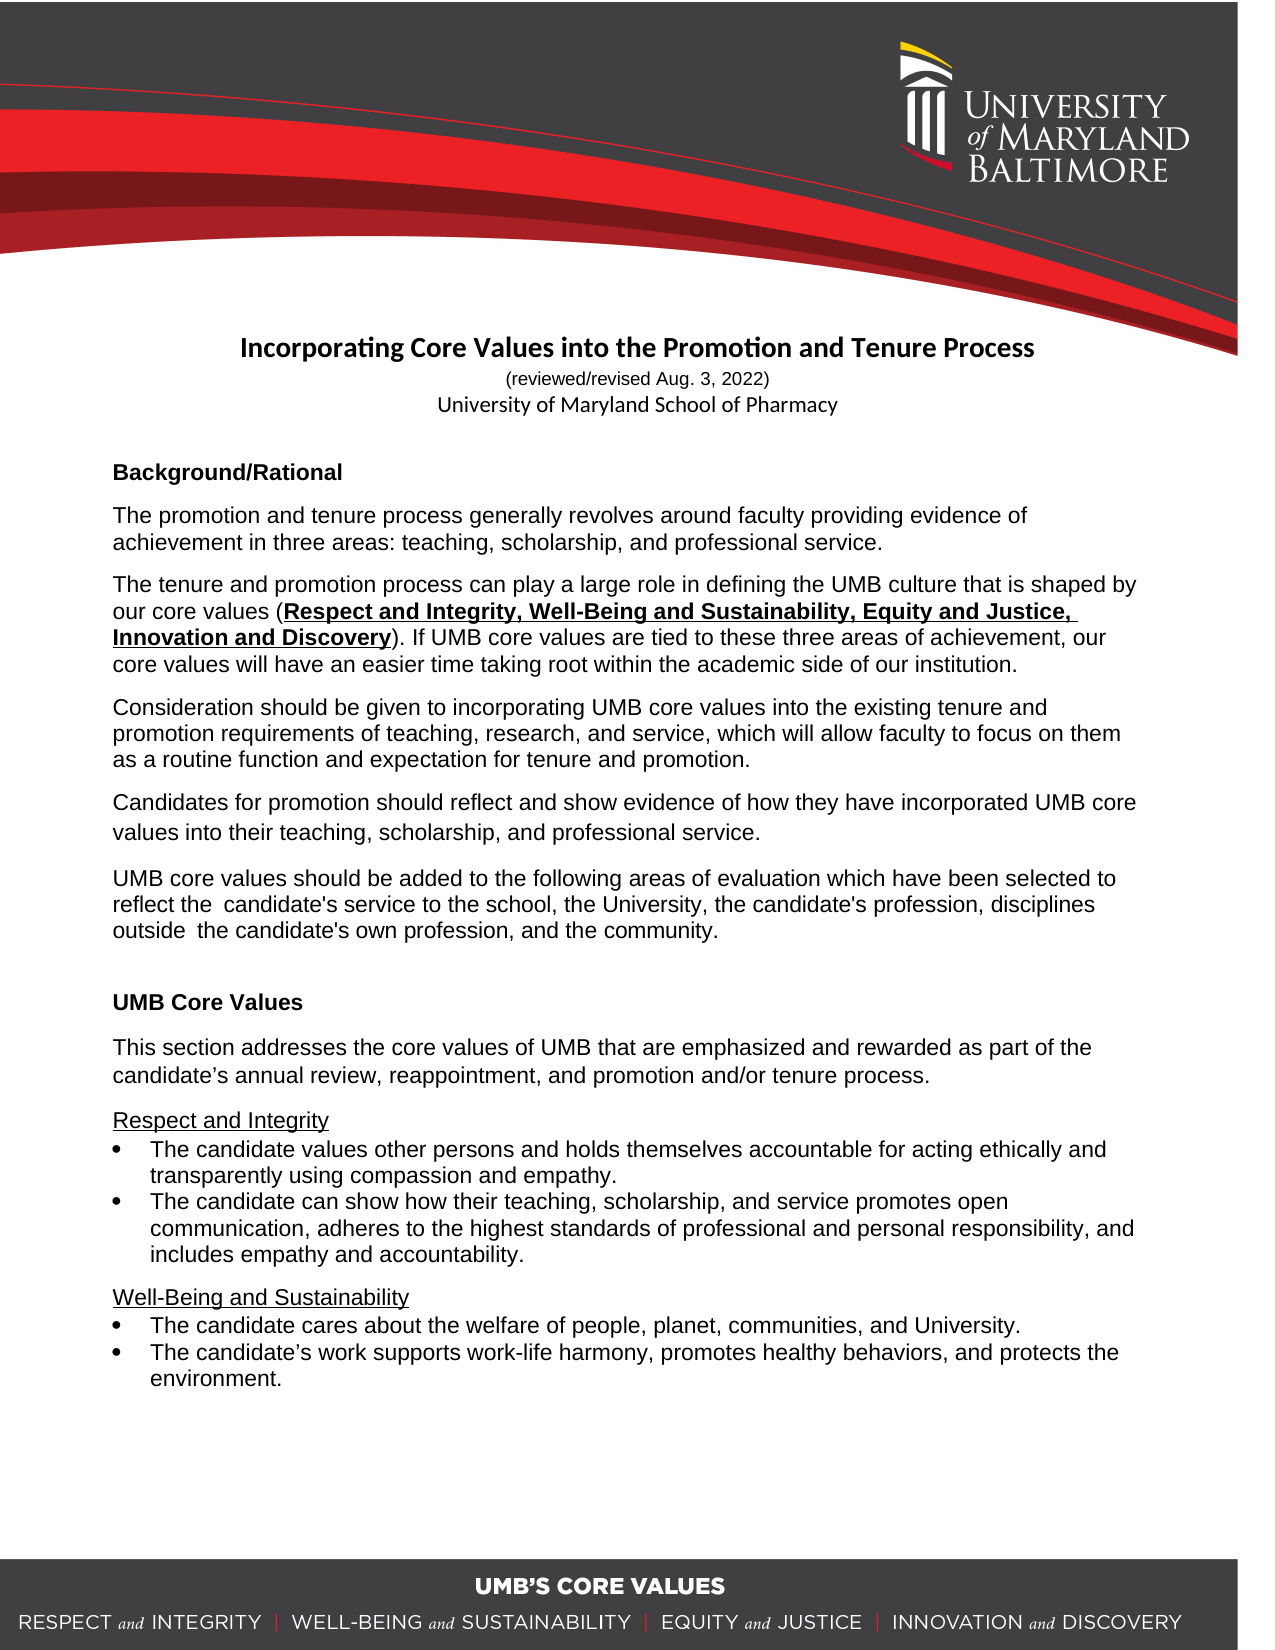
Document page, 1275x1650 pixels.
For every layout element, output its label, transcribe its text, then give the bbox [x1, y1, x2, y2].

list The candidate can show how their teaching, scholarship, and service promotes open communication, adheres to the highest standards of professional and personal responsibility, and includes empathy and accountability. [112, 1188, 1162, 1267]
picture [0, 2, 1238, 1650]
text Background/Rational [112, 459, 1140, 485]
text The tenure and promotion process can play a large role in defining the UMB culture that is shaped by our core values (Respect and Integrity, Well-Being and Sustainability, Equity and Justice, Innovation and Discovery). If UMB core values are tied to these three areas of achievement, our core values will have an easier time taking root within the academic side of our institution. [112, 571, 1140, 677]
list The candidate cares about the welfare of people, planet, communities, and University. [112, 1312, 1162, 1339]
text Consideration should be given to incorporating UMB core values into the existing tenure and promotion requirements of teaching, research, and service, which will allow faculty to focus on them as a routine function and expectation for tenure and promotion. [112, 693, 1140, 773]
text Incorporating Core Values into the Promotion and Tenure Process [112, 329, 1162, 364]
text UMB core values should be added to the following areas of evaluation which have been selected to reflect the candidate's service to the school, the University, the candidate's profession, disciplines outside the candidate's own profession, and the community. [112, 865, 1139, 944]
text University of Maryland School of Pharmacy [112, 391, 1162, 419]
text UMB Core Values [112, 988, 1162, 1015]
text The promotion and tenure process generally revolves around faculty providing evidence of achievement in three areas: teaching, scholarship, and professional service. [112, 502, 1140, 555]
text Respect and Integrity [112, 1107, 1162, 1133]
text This section addresses the core values of UMB that are emphasized and rewarded as part of the candidate’s annual review, reappointment, and promotion and/or tenure process. [112, 1034, 1162, 1088]
text Well-Being and Sustainability [112, 1284, 1162, 1310]
text Candidates for promotion should reflect and show evidence of how they have incorporated UMB core values into their teaching, scholarship, and professional service. [112, 789, 1162, 846]
list The candidate’s work supports work-life harmony, promotes healthy behaviors, and protects the environment. [112, 1339, 1162, 1392]
list The candidate values other persons and holds themselves accountable for acting ethically and transparently using compassion and empathy. [112, 1136, 1162, 1188]
text (reviewed/revised Aug. 3, 2022) [112, 367, 1162, 389]
